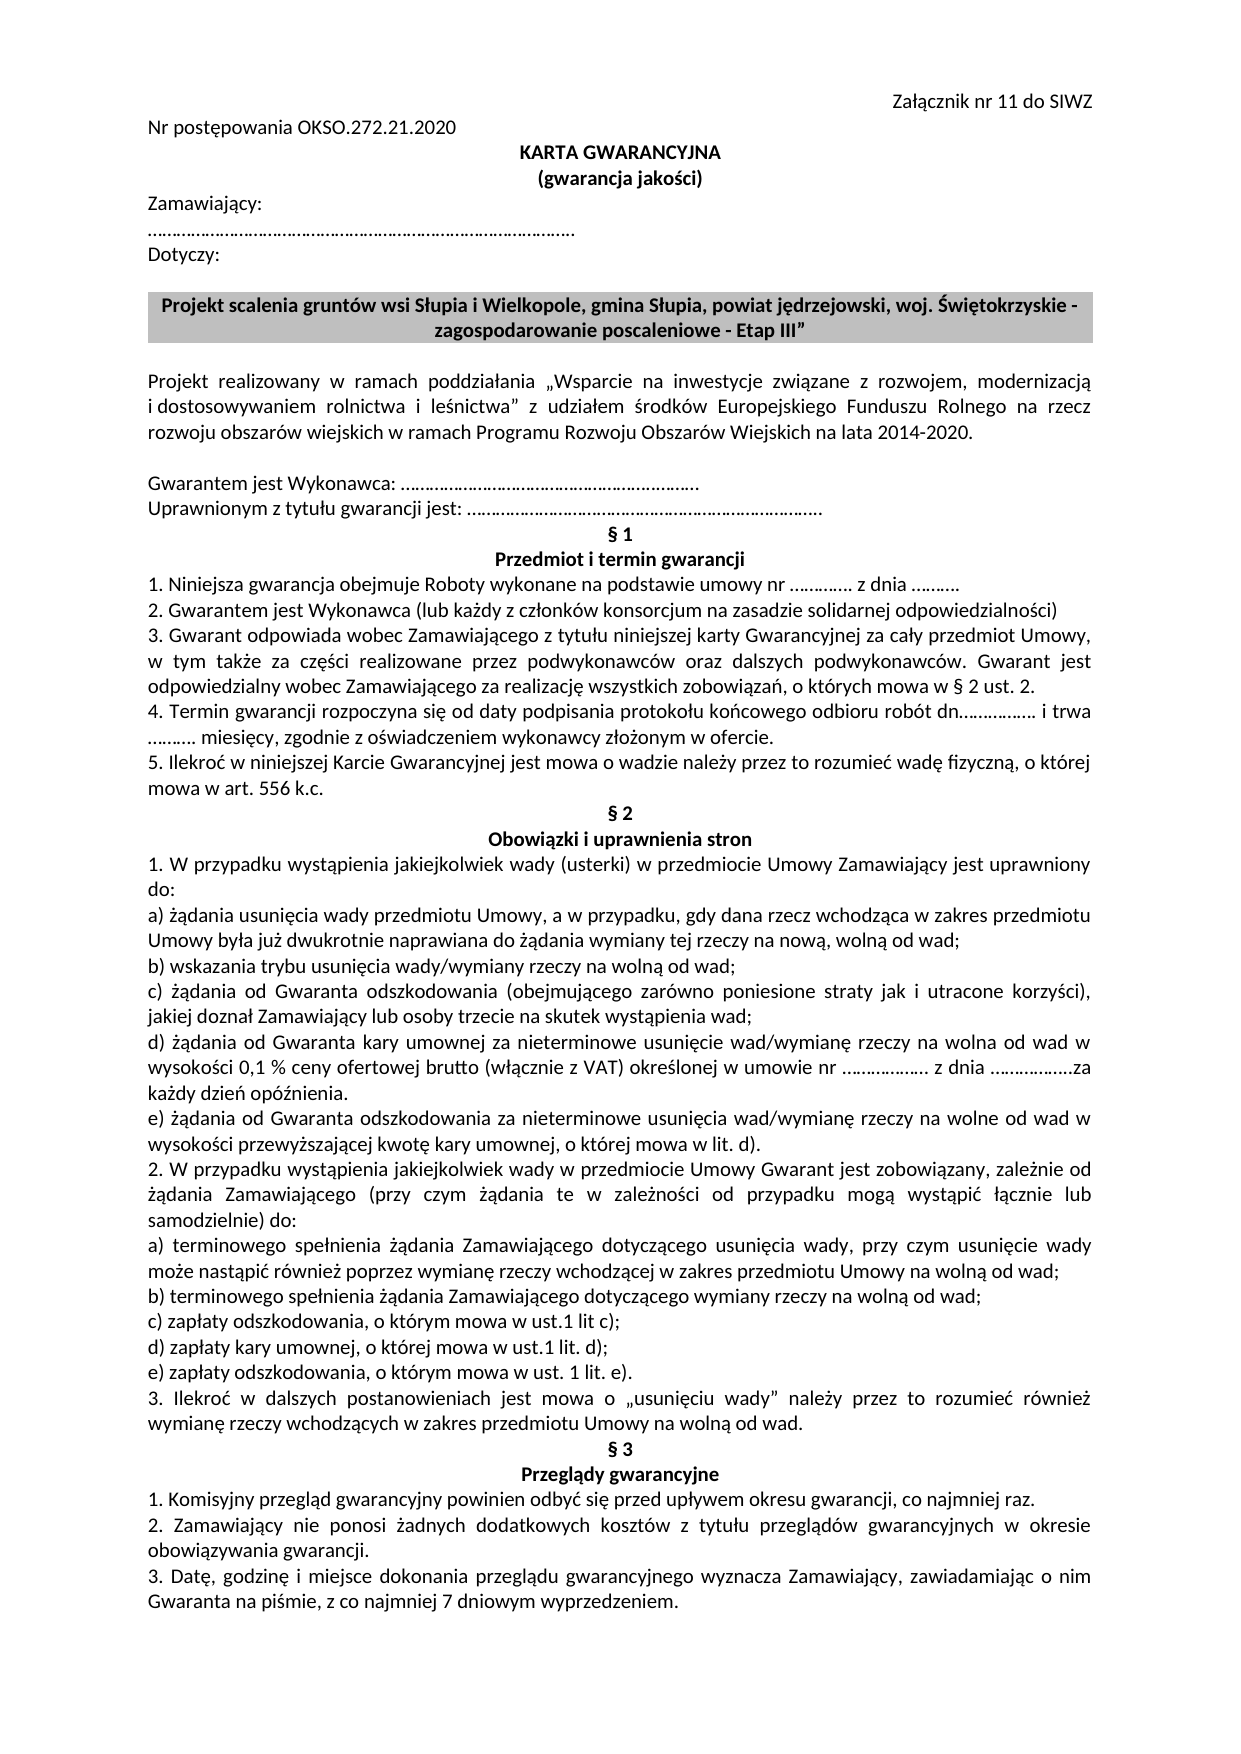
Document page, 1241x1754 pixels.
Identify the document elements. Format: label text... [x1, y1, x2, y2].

text e) żądania od Gwaranta odszkodowania za nieterminowe usunięcia wad/wymianę rzeczy na wolne od wad w wysokości przewyższającej kwotę kary umownej, o której mowa w lit. d). [148, 1105, 1093, 1156]
text e) zapłaty odszkodowania, o którym mowa w ust. 1 lit. e). [148, 1359, 1093, 1385]
text 1. Komisyjny przegląd gwarancyjny powinien odbyć się przed upływem okresu gwarancji, co najmniej raz. [148, 1487, 1093, 1512]
text 3. Ilekroć w dalszych postanowieniach jest mowa o „usunięciu wady” należy przez to rozumieć również wymianę rzeczy wchodzących w zakres przedmiotu Umowy na wolną od wad. [148, 1385, 1093, 1436]
text Przeglądy gwarancyjne [148, 1461, 1093, 1487]
text Uprawnionym z tytułu gwarancji jest: ……………………………………………………………….. [148, 495, 1093, 521]
text 2. W przypadku wystąpienia jakiejkolwiek wady w przedmiocie Umowy Gwarant jest zobowiązany, zależnie od żądania Zamawiającego (przy czym żądania te w zależności od przypadku mogą wystąpić łącznie lub samodzielnie) do: [148, 1156, 1093, 1232]
text c) zapłaty odszkodowania, o którym mowa w ust.1 lit c); [148, 1309, 1093, 1334]
text Przedmiot i termin gwarancji [148, 546, 1093, 572]
text Załącznik nr 11 do SIWZ [148, 89, 1093, 114]
text Dotyczy: [148, 241, 1093, 267]
text 2. Zamawiający nie ponosi żadnych dodatkowych kosztów z tytułu przeglądów gwarancyjnych w okresie obowiązywania gwarancji. [148, 1512, 1093, 1563]
text 3. Gwarant odpowiada wobec Zamawiającego z tytułu niniejszej karty Gwarancyjnej za cały przedmiot Umowy, w tym także za części realizowane przez podwykonawców oraz dalszych podwykonawców. Gwarant jest odpowiedzialny wobec Zamawiającego za realizację wszystkich zobowiązań, o których mowa w § 2 ust. 2. [148, 622, 1093, 699]
text Zamawiający: [148, 190, 1093, 216]
text (gwarancja jakości) [148, 165, 1093, 190]
text d) zapłaty kary umownej, o której mowa w ust.1 lit. d); [148, 1334, 1093, 1359]
text b) wskazania trybu usunięcia wady/wymiany rzeczy na wolną od wad; [148, 953, 1093, 978]
text a) żądania usunięcia wady przedmiotu Umowy, a w przypadku, gdy dana rzecz wchodząca w zakres przedmiotu Umowy była już dwukrotnie naprawiana do żądania wymiany tej rzeczy na nową, wolną od wad; [148, 902, 1093, 953]
text 2. Gwarantem jest Wykonawca (lub każdy z członków konsorcjum na zasadzie solidarnej odpowiedzialności) [148, 597, 1093, 622]
text Projekt realizowany w ramach poddziałania „Wsparcie na inwestycje związane z rozwojem, modernizacją i dostosowywaniem rolnictwa i leśnictwa” z udziałem środków Europejskiego Funduszu Rolnego na rzecz rozwoju obszarów wiejskich w ramach Programu Rozwoju Obszarów Wiejskich na lata 2014-2020. [148, 368, 1093, 444]
text Gwarantem jest Wykonawca: ……………………………………………..……… [148, 470, 1093, 495]
text 1. Niniejsza gwarancja obejmuje Roboty wykonane na podstawie umowy nr …………. z dnia ………. [148, 572, 1093, 597]
text § 1 [148, 521, 1093, 546]
text KARTA GWARANCYJNA [148, 139, 1093, 165]
text 1. W przypadku wystąpienia jakiejkolwiek wady (usterki) w przedmiocie Umowy Zamawiający jest uprawniony do: [148, 851, 1093, 902]
text c) żądania od Gwaranta odszkodowania (obejmującego zarówno poniesione straty jak i utracone korzyści), jakiej doznał Zamawiający lub osoby trzecie na skutek wystąpienia wad; [148, 978, 1093, 1029]
text …………………………………………………………………………….. [148, 216, 1093, 241]
text § 3 [148, 1436, 1093, 1461]
text 4. Termin gwarancji rozpoczyna się od daty podpisania protokołu końcowego odbioru robót dn……………. i trwa ………. miesięcy, zgodnie z oświadczeniem wykonawcy złożonym w ofercie. [148, 699, 1093, 749]
text d) żądania od Gwaranta kary umownej za nieterminowe usunięcie wad/wymianę rzeczy na wolna od wad w wysokości 0,1 % ceny ofertowej brutto (włącznie z VAT) określonej w umowie nr ……………… z dnia ……………..za każdy dzień opóźnienia. [148, 1029, 1093, 1105]
text 5. Ilekroć w niniejszej Karcie Gwarancyjnej jest mowa o wadzie należy przez to rozumieć wadę fizyczną, o której mowa w art. 556 k.c. [148, 749, 1093, 800]
text § 2 [148, 800, 1093, 826]
text Nr postępowania OKSO.272.21.2020 [148, 114, 1093, 139]
text a) terminowego spełnienia żądania Zamawiającego dotyczącego usunięcia wady, przy czym usunięcie wady może nastąpić również poprzez wymianę rzeczy wchodzącej w zakres przedmiotu Umowy na wolną od wad; [148, 1232, 1093, 1283]
text 3. Datę, godzinę i miejsce dokonania przeglądu gwarancyjnego wyznacza Zamawiający, zawiadamiając o nim Gwaranta na piśmie, z co najmniej 7 dniowym wyprzedzeniem. [148, 1563, 1093, 1614]
text Projekt scalenia gruntów wsi Słupia i Wielkopole, gmina Słupia, powiat jędrzejowski, woj. Świętokrzyskie - zagospodarowanie poscaleniowe - Etap III” [148, 292, 1093, 343]
text Obowiązki i uprawnienia stron [148, 826, 1093, 851]
text b) terminowego spełnienia żądania Zamawiającego dotyczącego wymiany rzeczy na wolną od wad; [148, 1283, 1093, 1309]
